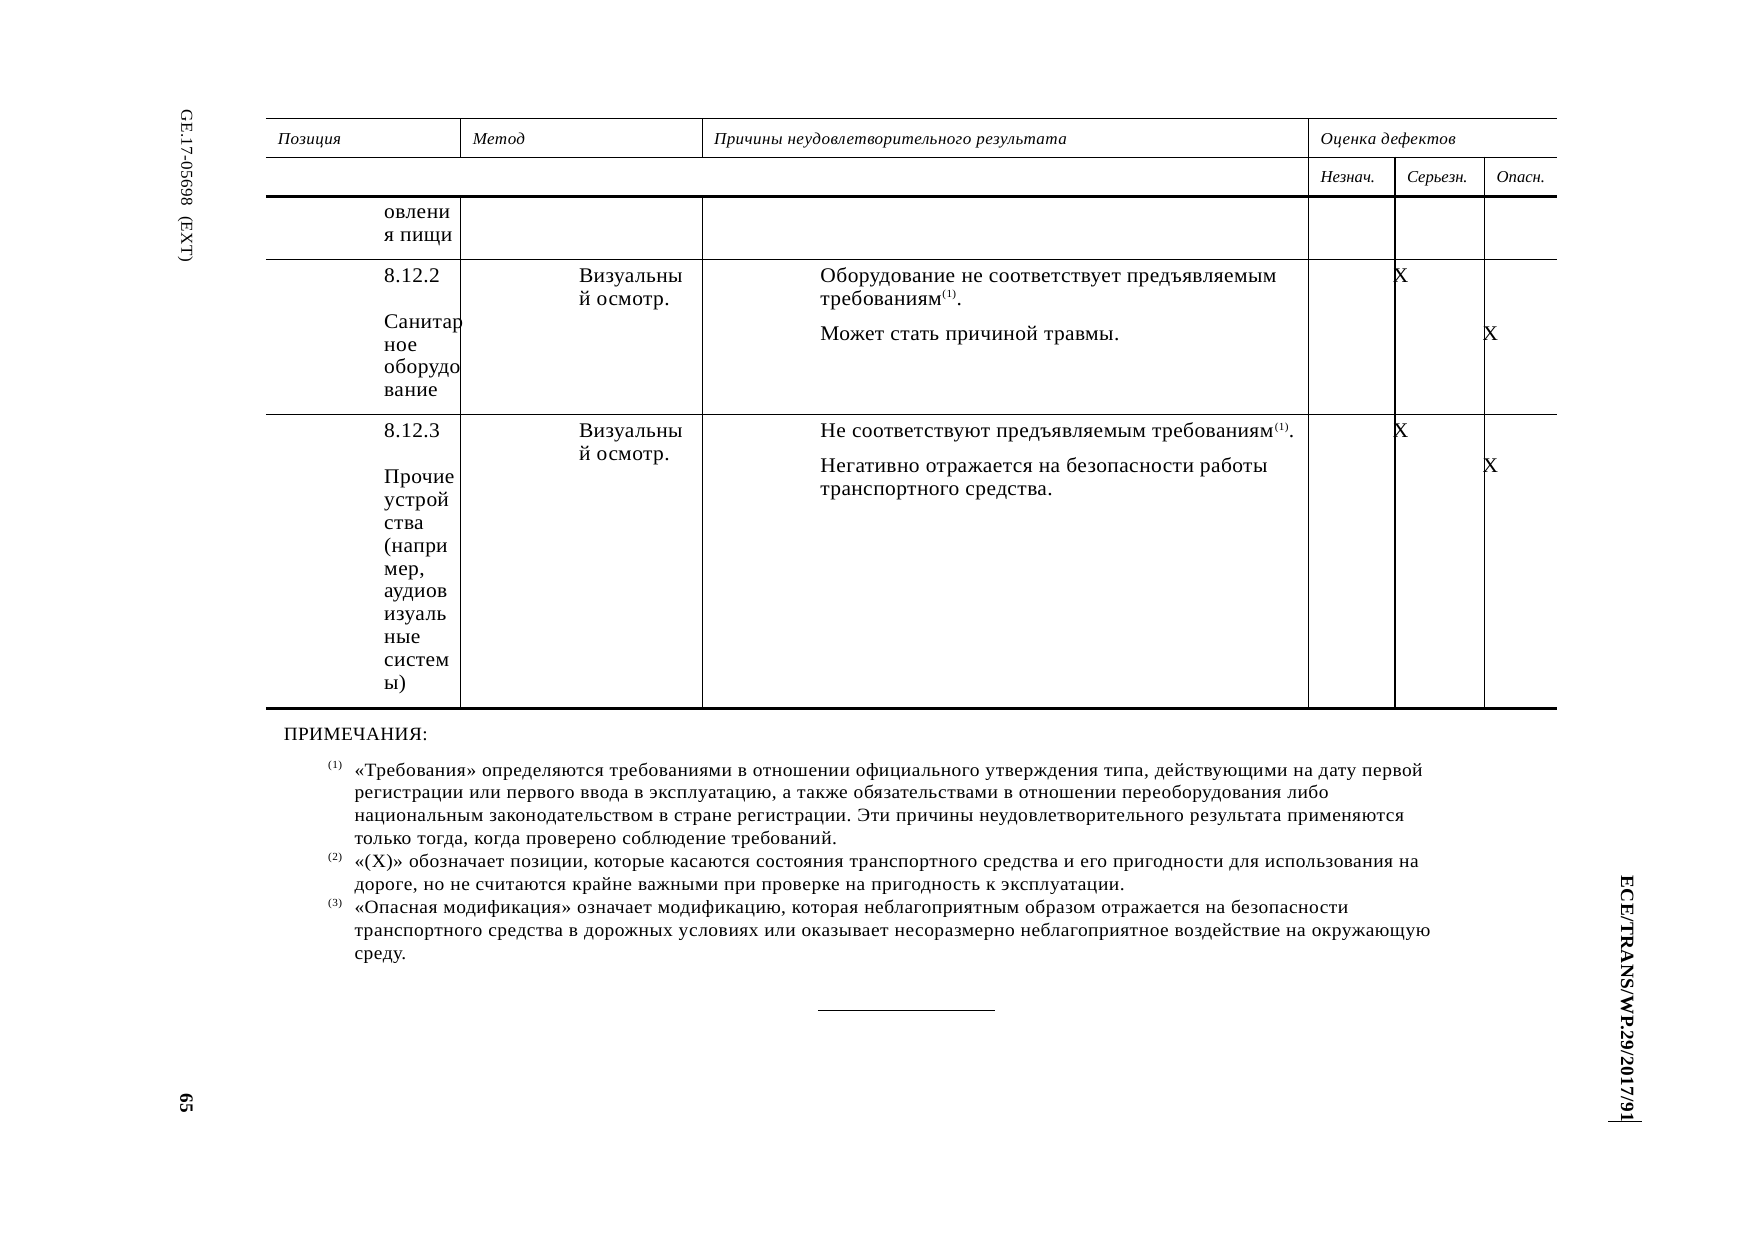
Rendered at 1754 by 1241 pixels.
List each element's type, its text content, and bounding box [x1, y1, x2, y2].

table_cell Визуальный осмотр. [461, 260, 702, 414]
table_cell X [1309, 260, 1394, 414]
table_cell [1309, 198, 1394, 259]
table_header Причины неудовлетворительного результата [703, 119, 1308, 157]
table_cell X [1396, 260, 1484, 414]
table_cell [1485, 198, 1557, 259]
table_cell X [1396, 198, 1484, 259]
table_cell Незнач. [1309, 158, 1394, 195]
text (3) «Опасная модификация» означает модификацию, которая неблагоприятным образом отражается на безопасности транспортного средства в дорожных условиях или оказывает несоразмерно неблагоприятное воздействие на окружающую среду. [236, 895, 1459, 964]
table_cell Не соответствуют предъявляемым требованиям(1). Негативно отражается на безопасности работы транспортного средства. [703, 415, 1308, 707]
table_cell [703, 198, 1308, 259]
table_header Оценка дефектов [1309, 119, 1557, 157]
table_cell X [1396, 415, 1484, 707]
table_cell Визуальный осмотр. [461, 415, 702, 707]
table_cell 8.12.3 Прочие устройства (например, аудиовизуальные системы) [266, 415, 460, 707]
table_cell [266, 158, 1308, 195]
table_cell Опасн. [1485, 158, 1557, 195]
table_header Метод [461, 119, 702, 157]
table_cell 8.12.2 Санитарное оборудование [266, 260, 460, 414]
table_header Позиция [266, 119, 460, 157]
table_cell Серьезн. [1396, 158, 1484, 195]
table_cell [1485, 260, 1557, 414]
table_cell X [1309, 415, 1394, 707]
table_cell [1485, 415, 1557, 707]
table_cell Оборудование не соответствует предъявляемым требованиям(1). Может стать причиной травмы. [703, 260, 1308, 414]
text (2) «(Х)» обозначает позиции, которые касаются состояния транспортного средства и его пригодности для использования на дороге, но не считаются крайне важными при проверке на пригодность к эксплуатации. [236, 849, 1459, 895]
text ПРИМЕЧАНИЯ: [266, 722, 1547, 745]
text (1) «Требования» определяются требованиями в отношении официального утверждения типа, действующими на дату первой регистрации или первого ввода в эксплуатацию, а также обязательствами в отношении переоборудования либо национальным законодательством в стране регистрации. Эти причины неудовлетворительного результата применяются только тогда, когда проверено соблюдение требований. [236, 758, 1459, 849]
